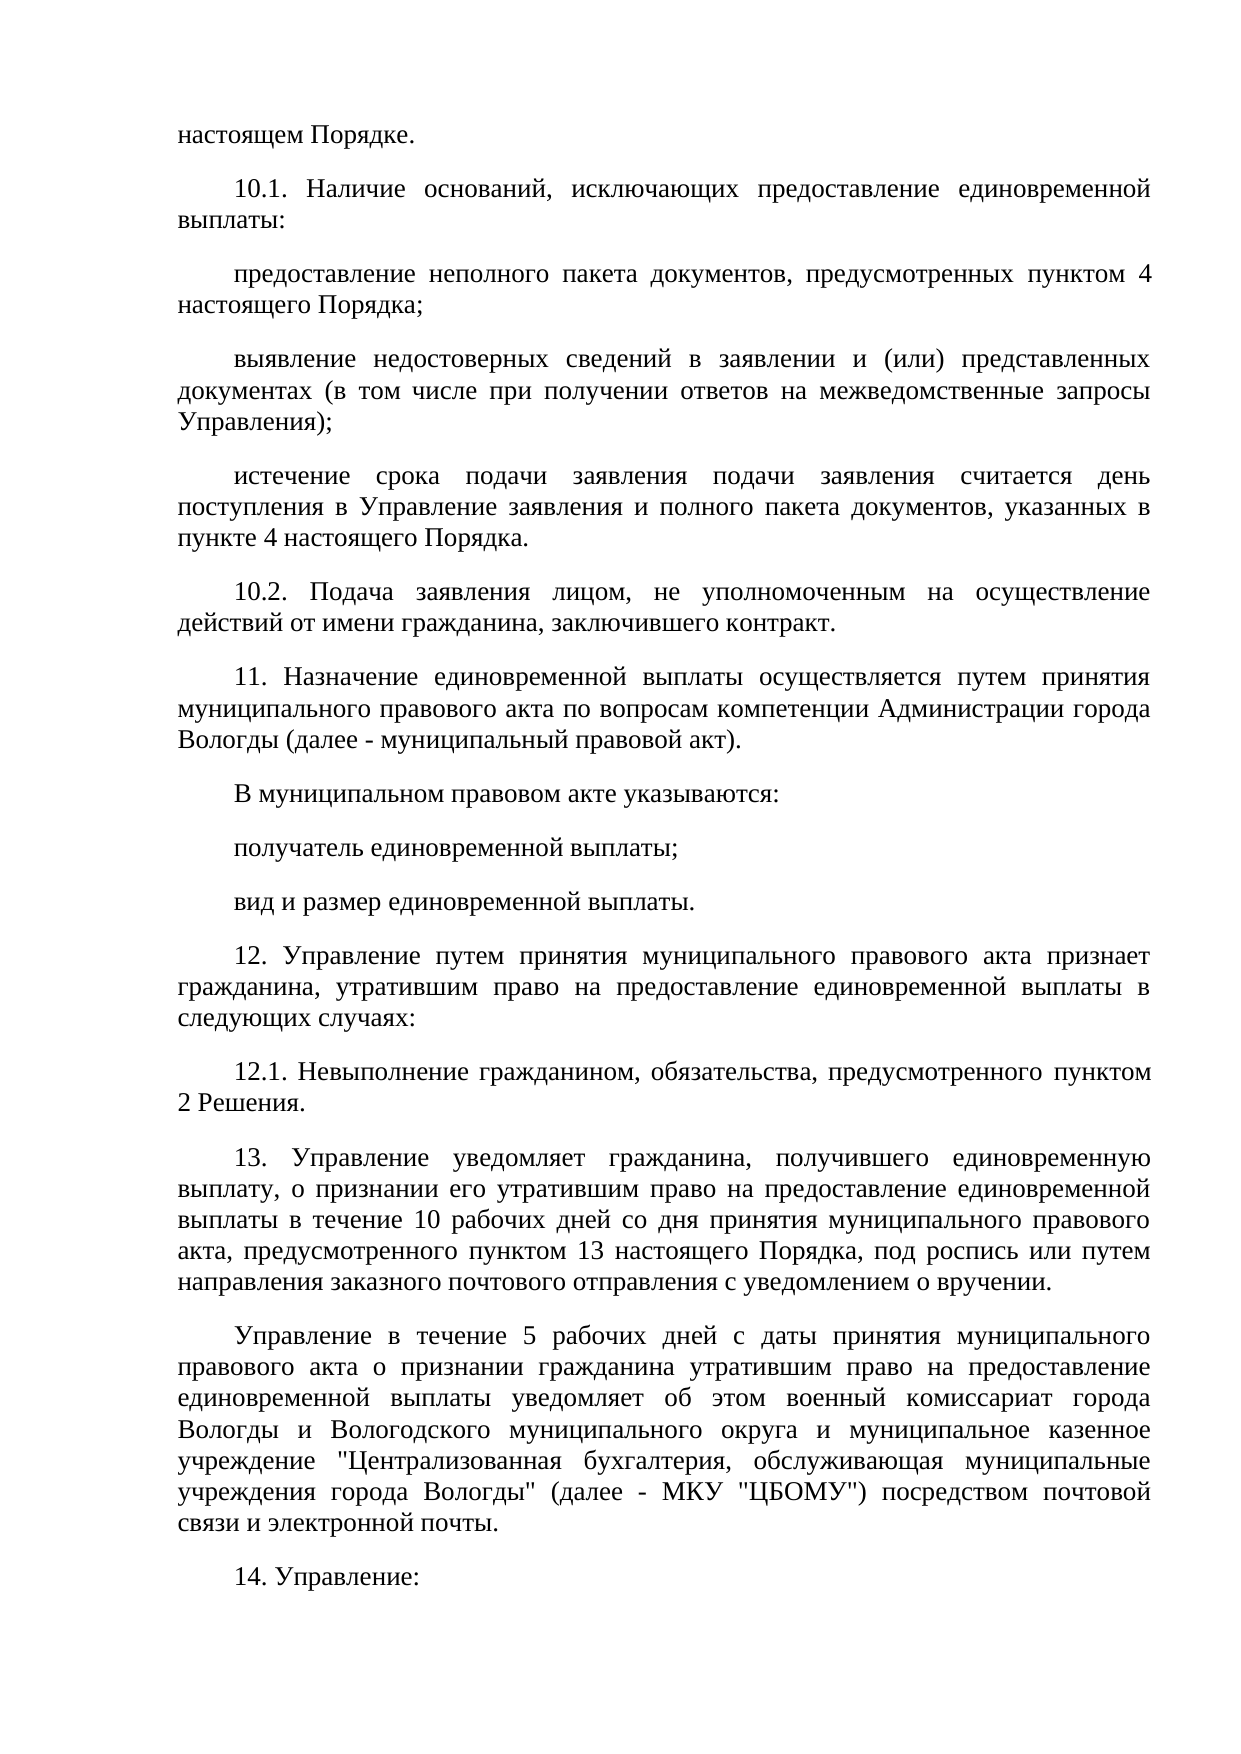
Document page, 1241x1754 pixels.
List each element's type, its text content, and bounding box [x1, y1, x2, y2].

text В муниципальном правовом акте указываются: [177, 777, 1152, 808]
text 12. Управление путем принятия муниципального правового акта признает гражданина, утратившим право на предоставление единовременной выплаты в следующих случаях: [177, 939, 1152, 1032]
text 13. Управление уведомляет гражданина, получившего единовременную выплату, о признании его утратившим право на предоставление единовременной выплаты в течение 10 рабочих дней со дня принятия муниципального правового акта, предусмотренного пунктом 13 настоящего Порядка, под роспись или путем направления заказного почтового отправления с уведомлением о вручении. [177, 1141, 1152, 1296]
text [177, 118, 1152, 149]
text 10.1. Наличие оснований, исключающих предоставление единовременной выплаты: [177, 172, 1152, 234]
text выявление недостоверных сведений в заявлении и (или) представленных документах (в том числе при получении ответов на межведомственные запросы Управления); [177, 343, 1152, 436]
text 12.1. Невыполнение гражданином, обязательства, предусмотренного пунктом 2 Решения. [177, 1055, 1152, 1118]
text вид и размер единовременной выплаты. [177, 885, 1152, 916]
text 14. Управление: [177, 1560, 1152, 1591]
text предоставление неполного пакета документов, предусмотренных пунктом 4 настоящего Порядка; [177, 257, 1152, 320]
text 10.2. Подача заявления лицом, не уполномоченным на осуществление действий от имени гражданина, заключившего контракт. [177, 575, 1152, 638]
text истечение срока подачи заявления подачи заявления считается день поступления в Управление заявления и полного пакета документов, указанных в пункте 4 настоящего Порядка. [177, 459, 1152, 552]
text Управление в течение 5 рабочих дней с даты принятия муниципального правового акта о признании гражданина утратившим право на предоставление единовременной выплаты уведомляет об этом военный комиссариат города Вологды и Вологодского муниципального округа и муниципальное казенное учреждение "Централизованная бухгалтерия, обслуживающая муниципальные учреждения города Вологды" (далее - МКУ "ЦБОМУ") посредством почтовой связи и электронной почты. [177, 1319, 1152, 1537]
text 11. Назначение единовременной выплаты осуществляется путем принятия муниципального правового акта по вопросам компетенции Администрации города Вологды (далее - муниципальный правовой акт). [177, 661, 1152, 754]
text получатель единовременной выплаты; [177, 831, 1152, 862]
